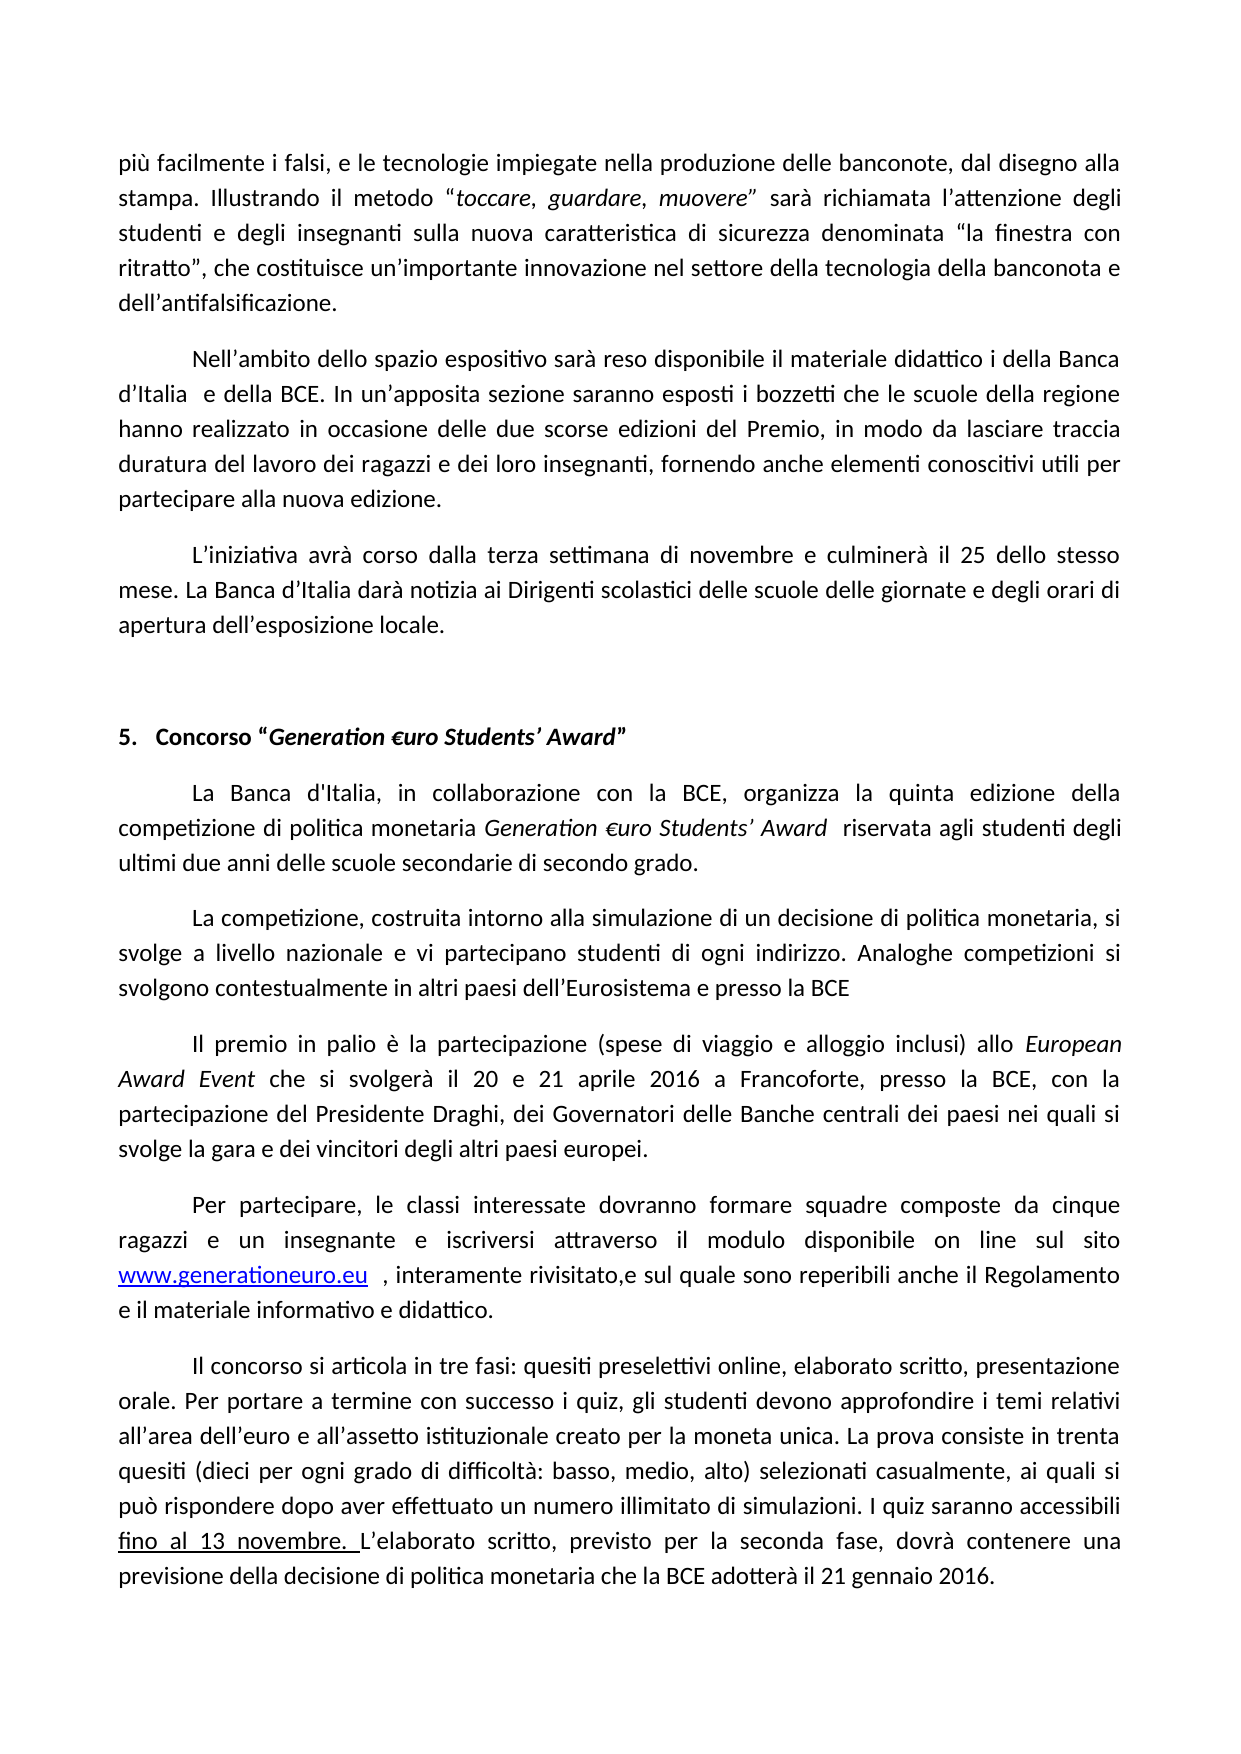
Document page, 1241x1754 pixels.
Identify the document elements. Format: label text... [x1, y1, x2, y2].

text Nell’ambito dello spazio espositivo sarà reso disponibile il materiale didattico i della Banca d’Italia e della BCE. In un’apposita sezione saranno esposti i bozzetti che le scuole della regione hanno realizzato in occasione delle due scorse edizioni del Premio, in modo da lasciare traccia duratura del lavoro dei ragazzi e dei loro insegnanti, fornendo anche elementi conoscitivi utili per partecipare alla nuova edizione. [118, 343, 1122, 514]
list Concorso “Generation €uro Students’ Award” [118, 721, 1122, 751]
text Il premio in palio è la partecipazione (spese di viaggio e alloggio inclusi) allo European Award Event che si svolgerà il 20 e 21 aprile 2016 a Francoforte, presso la BCE, con la partecipazione del Presidente Draghi, dei Governatori delle Banche centrali dei paesi nei quali si svolge la gara e dei vincitori degli altri paesi europei. [118, 1028, 1122, 1164]
text La competizione, costruita intorno alla simulazione di un decisione di politica monetaria, si svolge a livello nazionale e vi partecipano studenti di ogni indirizzo. Analoghe competizioni si svolgono contestualmente in altri paesi dell’Eurosistema e presso la BCE [118, 903, 1122, 1003]
text Il concorso si articola in tre fasi: quesiti preselettivi online, elaborato scritto, presentazione orale. Per portare a termine con successo i quiz, gli studenti devono approfondire i temi relativi all’area dell’euro e all’assetto istituzionale creato per la moneta unica. La prova consiste in trenta quesiti (dieci per ogni grado di difficoltà: basso, medio, alto) selezionati casualmente, ai quali si può rispondere dopo aver effettuato un numero illimitato di simulazioni. I quiz saranno accessibili fino al 13 novembre. L’elaborato scritto, previsto per la seconda fase, dovrà contenere una previsione della decisione di politica monetaria che la BCE adotterà il 21 gennaio 2016. [118, 1350, 1122, 1591]
text La Banca d'Italia, in collaborazione con la BCE, organizza la quinta edizione della competizione di politica monetaria Generation €uro Students’ Award riservata agli studenti degli ultimi due anni delle scuole secondarie di secondo grado. [118, 777, 1122, 877]
text L’iniziativa avrà corso dalla terza settimana di novembre e culminerà il 25 dello stesso mese. La Banca d’Italia darà notizia ai Dirigenti scolastici delle scuole delle giornate e degli orari di apertura dell’esposizione locale. [118, 539, 1122, 640]
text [118, 148, 1122, 318]
text Per partecipare, le classi interessate dovranno formare squadre composte da cinque ragazzi e un insegnante e iscriversi attraverso il modulo disponibile on line sul sito www.generationeuro.eu , interamente rivisitato,e sul quale sono reperibili anche il Regolamento e il materiale informativo e didattico. [118, 1189, 1122, 1325]
